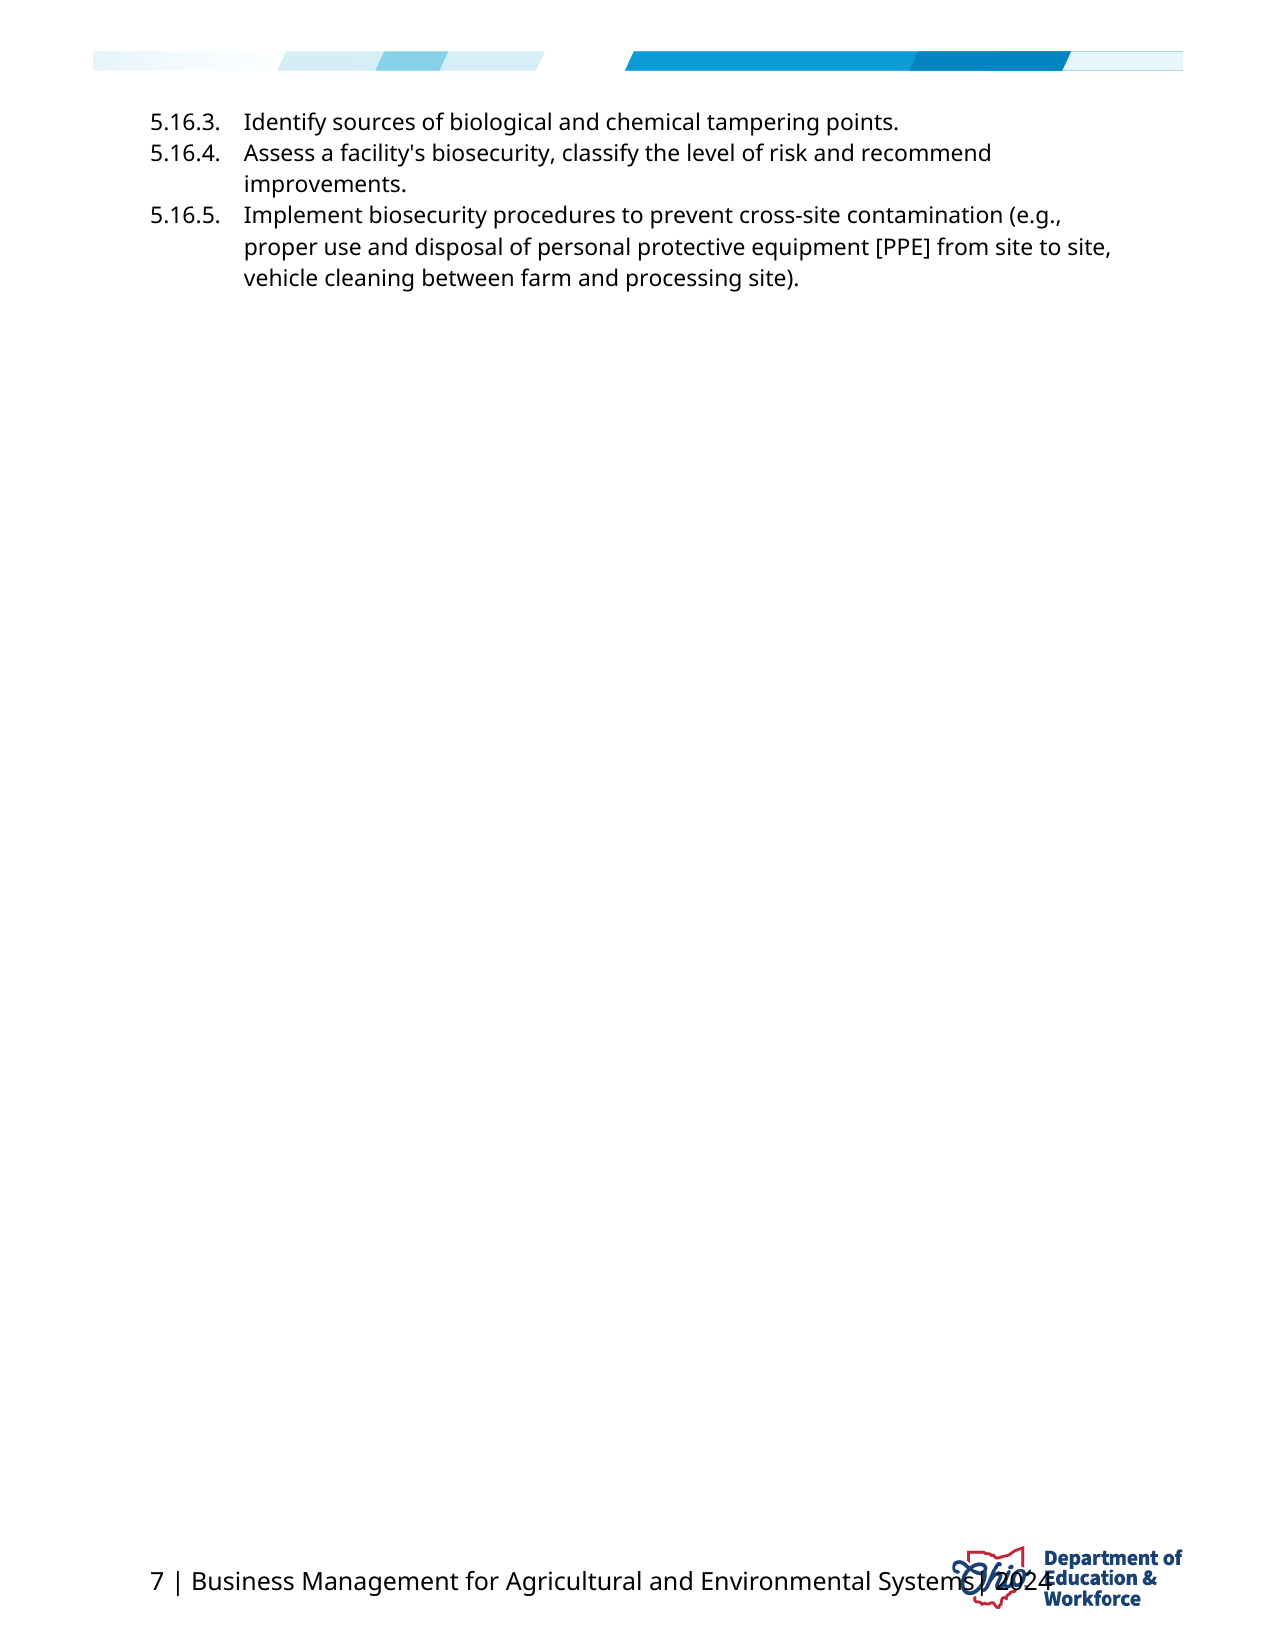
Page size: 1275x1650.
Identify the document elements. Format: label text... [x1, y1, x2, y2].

text 5.16.4. Assess a facility's biosecurity, classify the level of risk and recommend improvements. [150, 137, 1125, 199]
text 5.16.5. Implement biosecurity procedures to prevent cross-site contamination (e.g., proper use and disposal of personal protective equipment [PPE] from site to site, vehicle cleaning between farm and processing site). [150, 199, 1125, 293]
picture [8, 19, 1267, 1647]
text 5.16.3. Identify sources of biological and chemical tampering points. [150, 105, 1125, 137]
